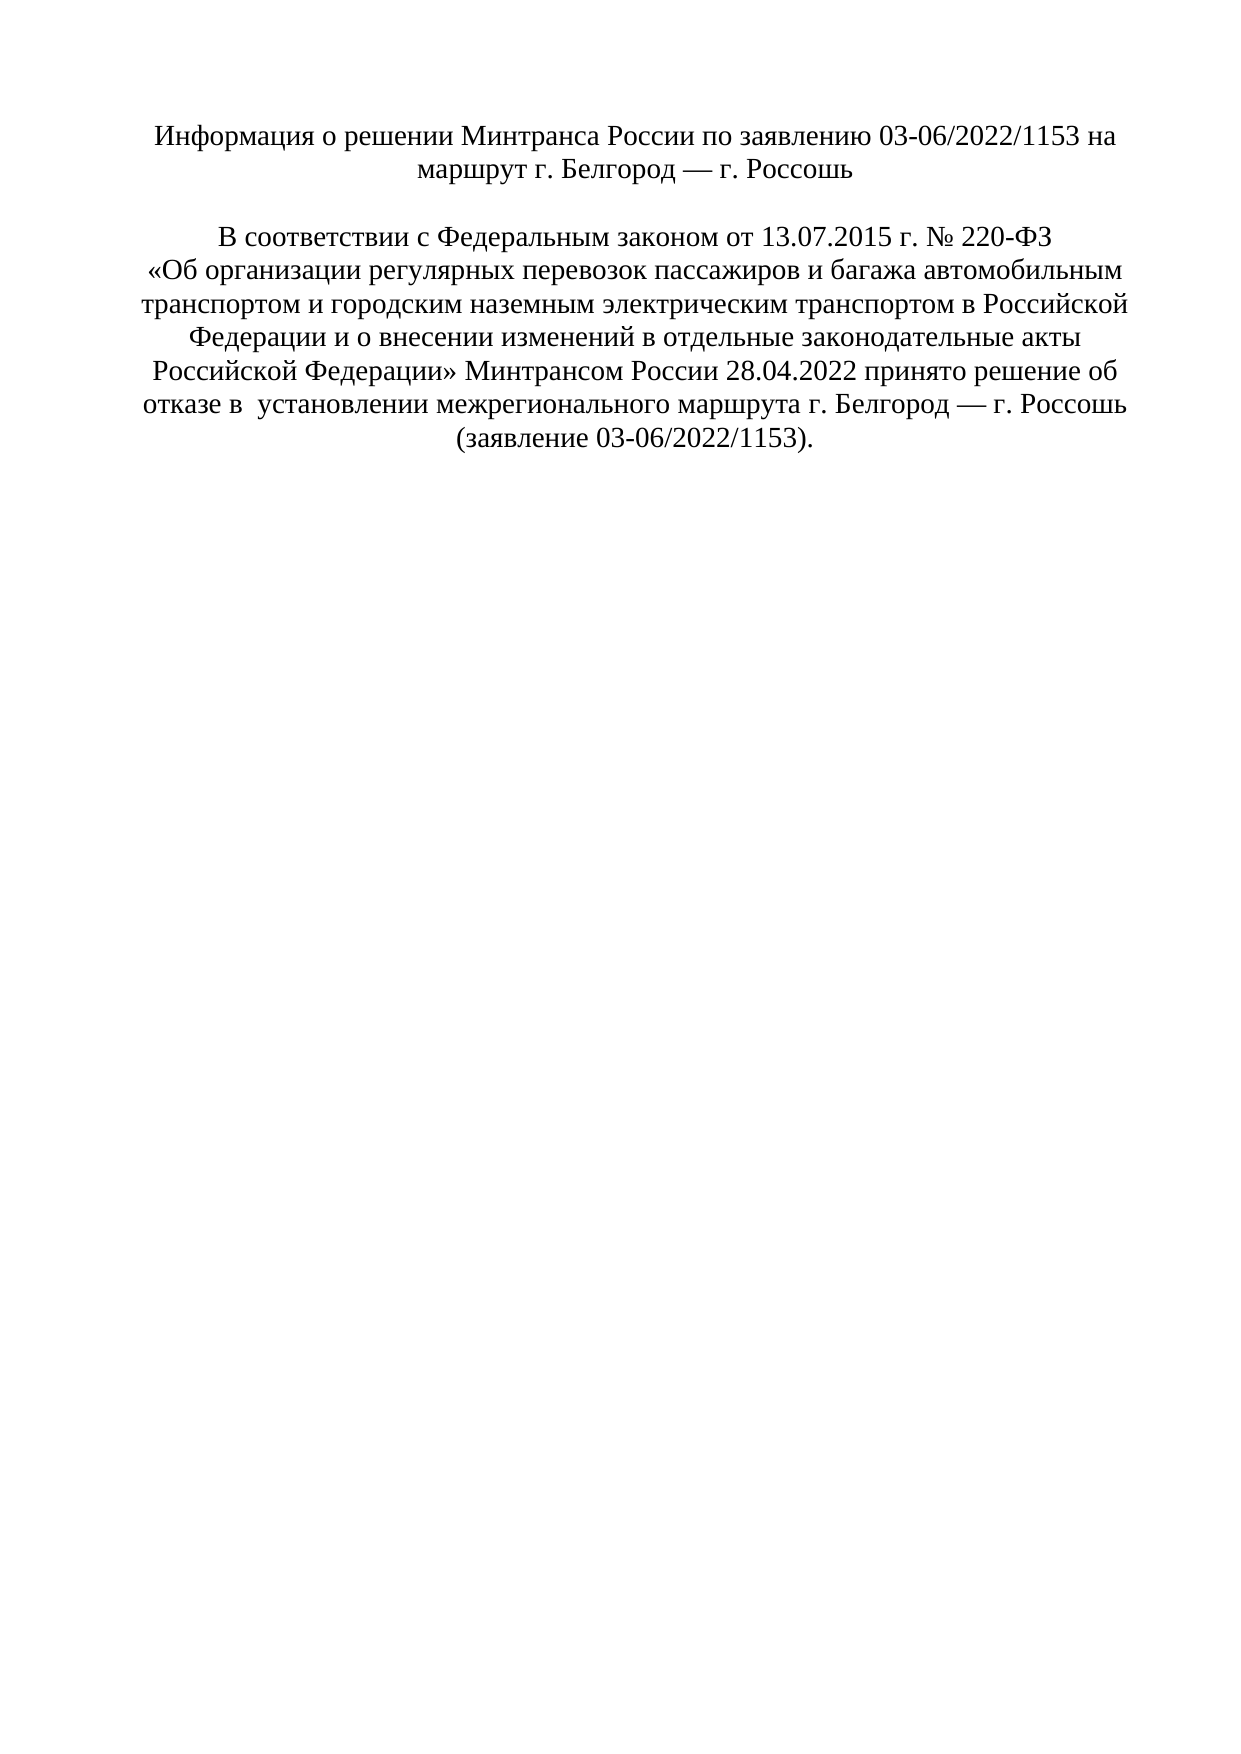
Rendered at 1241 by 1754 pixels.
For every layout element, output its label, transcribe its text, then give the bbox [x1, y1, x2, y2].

text Информация о решении Минтранса России по заявлению 03-06/2022/1153 на маршрут г. Белгород — г. Россошь [118, 118, 1152, 185]
text В соответствии с Федеральным законом от 13.07.2015 г. № 220-ФЗ «Об организации регулярных перевозок пассажиров и багажа автомобильным транспортом и городским наземным электрическим транспортом в Российской Федерации и о внесении изменений в отдельные законодательные акты Российской Федерации» Минтрансом России 28.04.2022 принято решение об отказе в установлении межрегионального маршрута г. Белгород — г. Россошь (заявление 03-06/2022/1153). [118, 219, 1152, 453]
